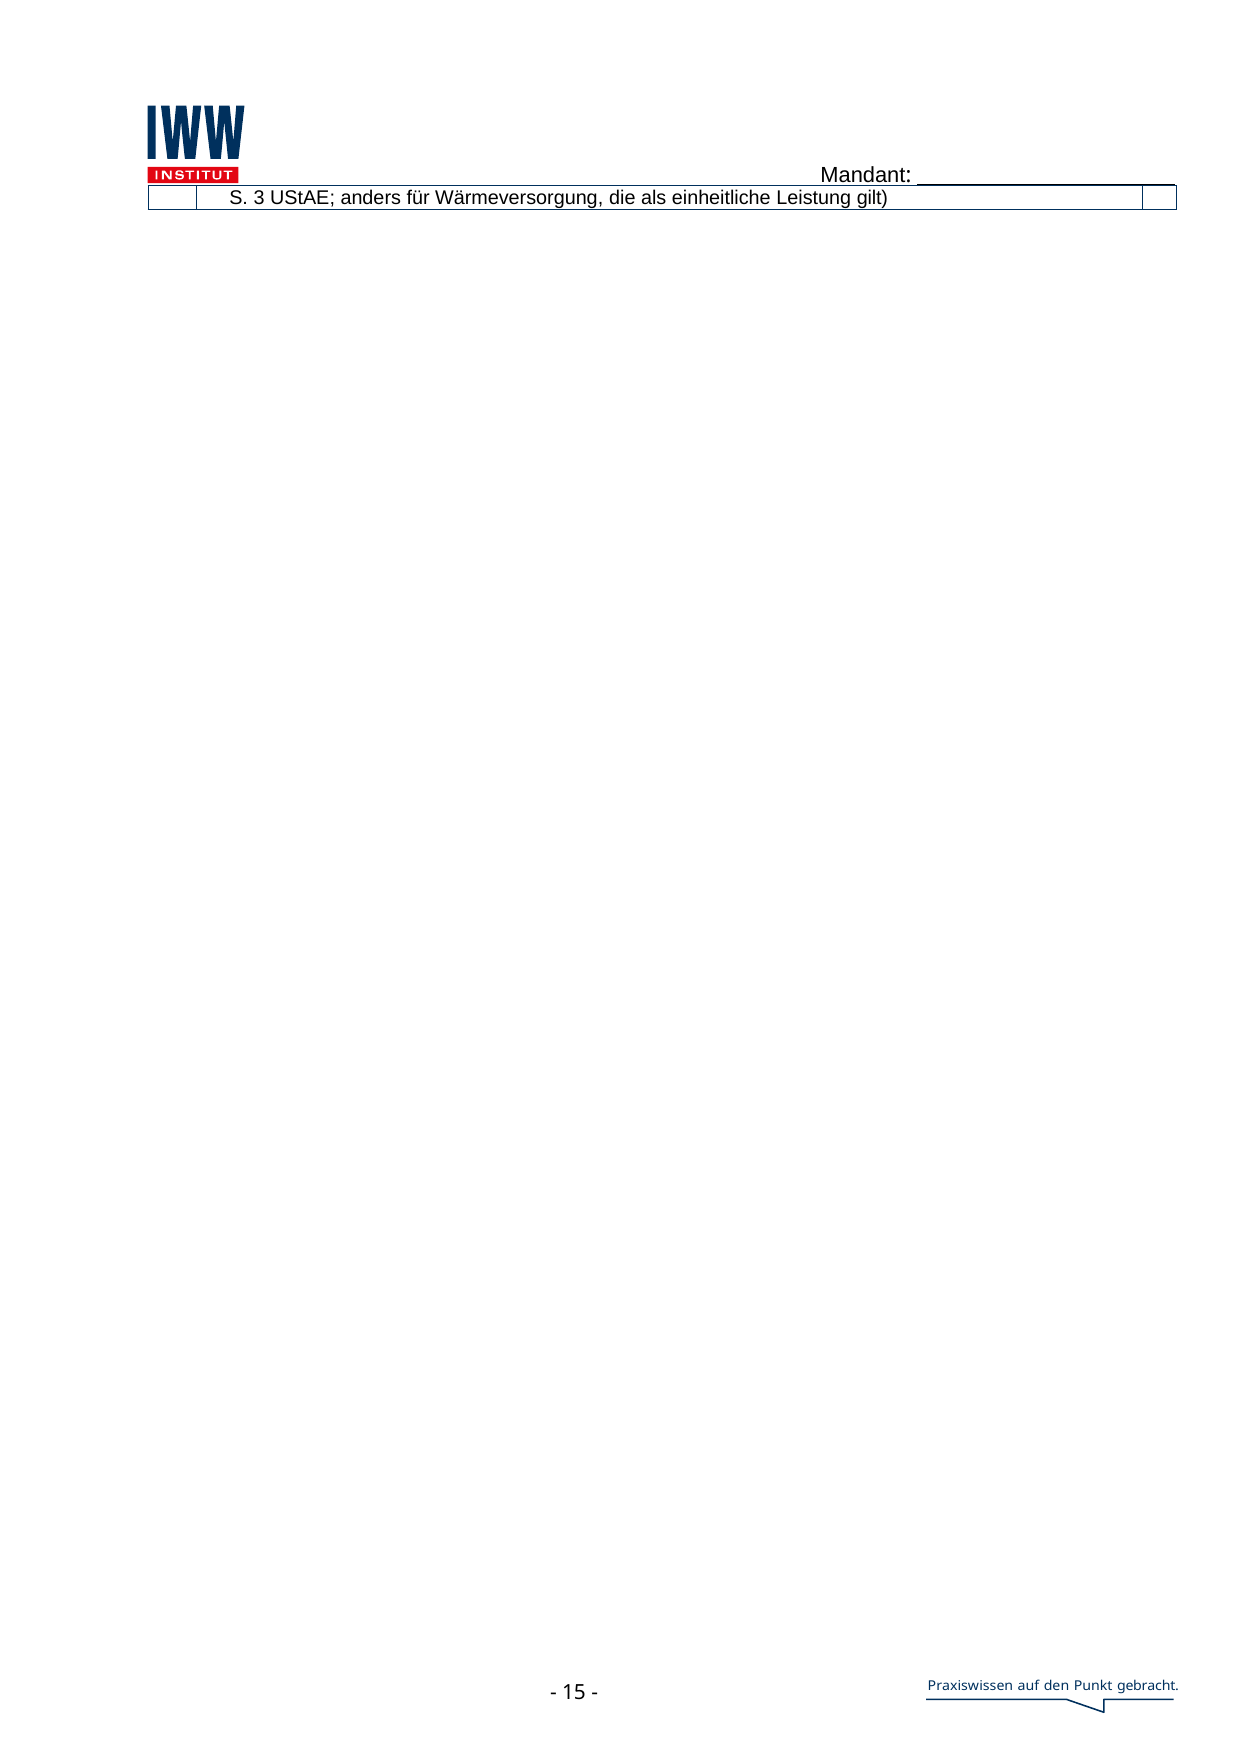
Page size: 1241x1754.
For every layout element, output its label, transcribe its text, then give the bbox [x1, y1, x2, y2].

table_cell 3. [149, 186, 196, 209]
table_cell [1143, 186, 1176, 209]
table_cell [197, 186, 1142, 209]
